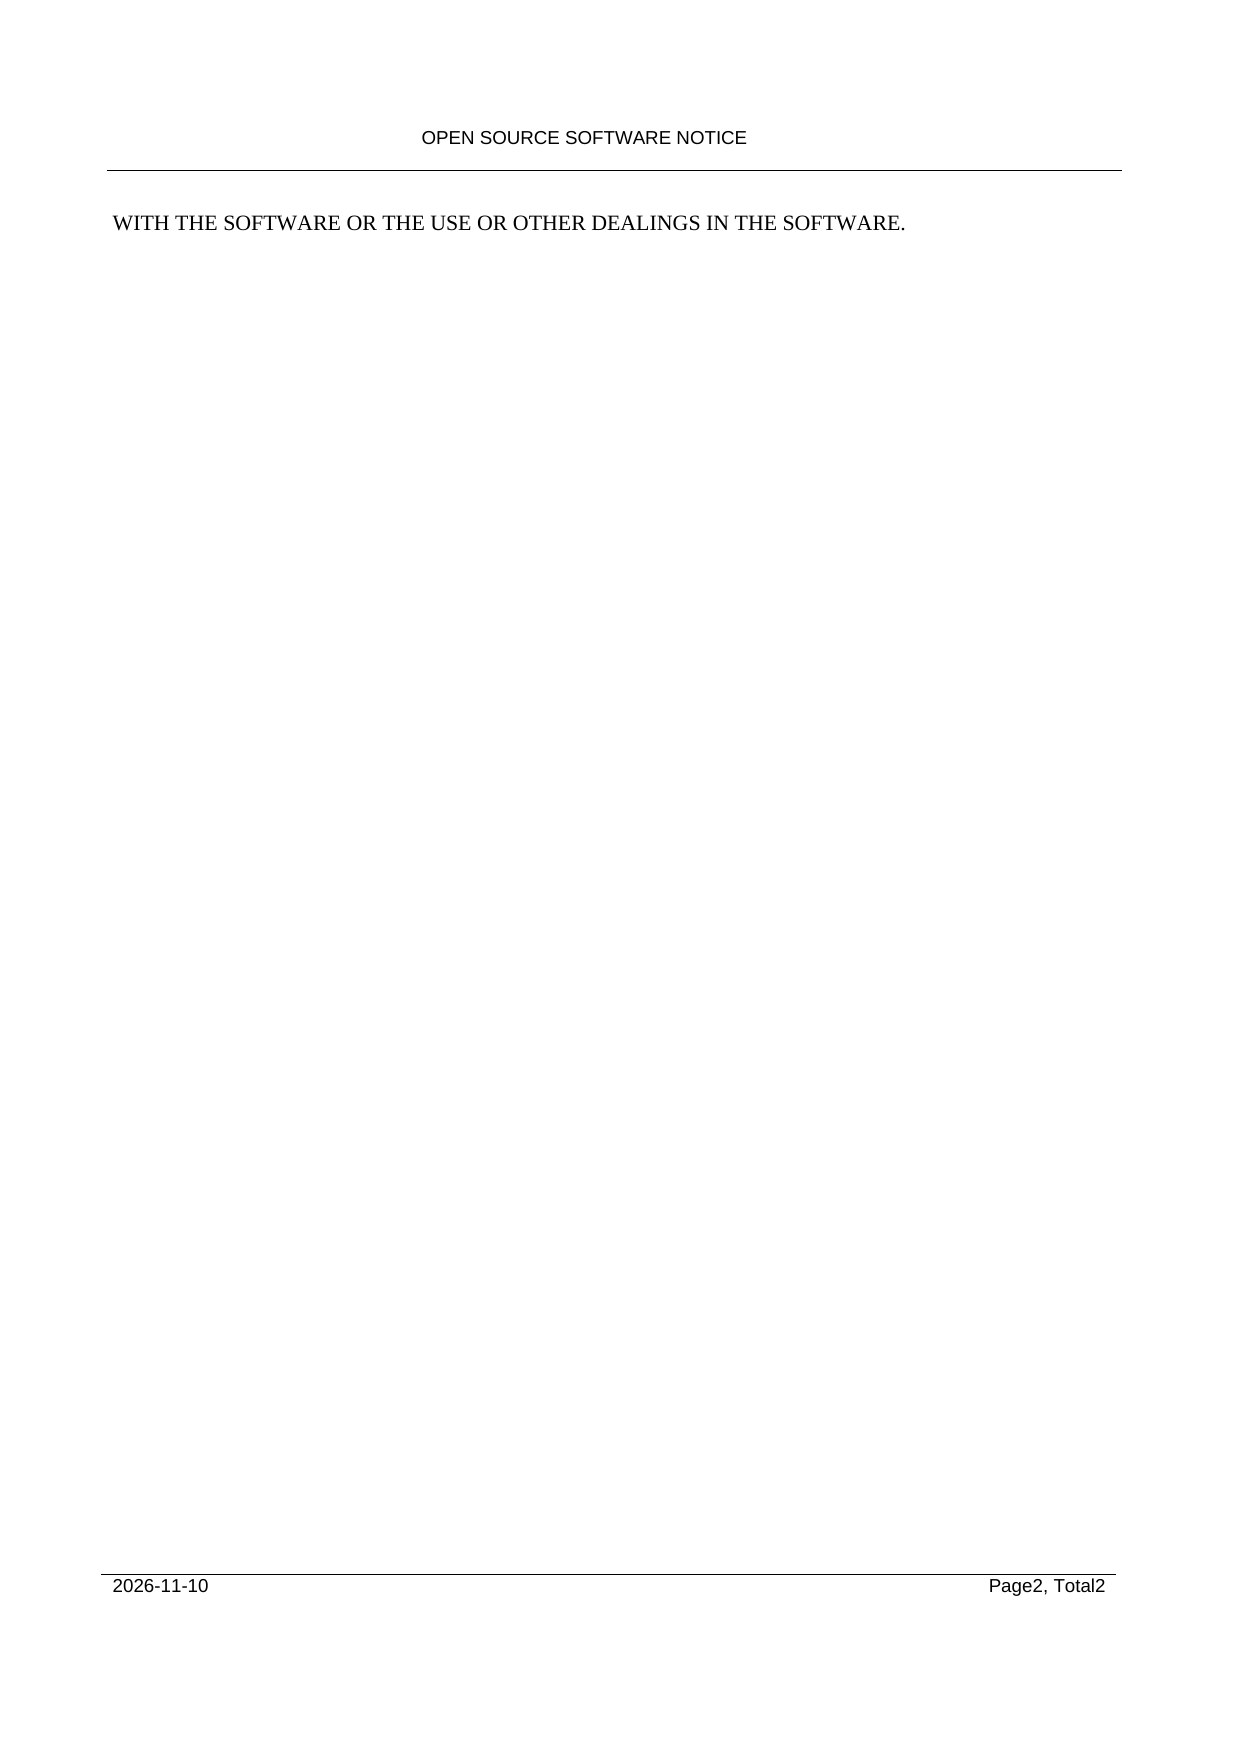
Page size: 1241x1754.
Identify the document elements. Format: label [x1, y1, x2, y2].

text [112, 206, 1128, 239]
